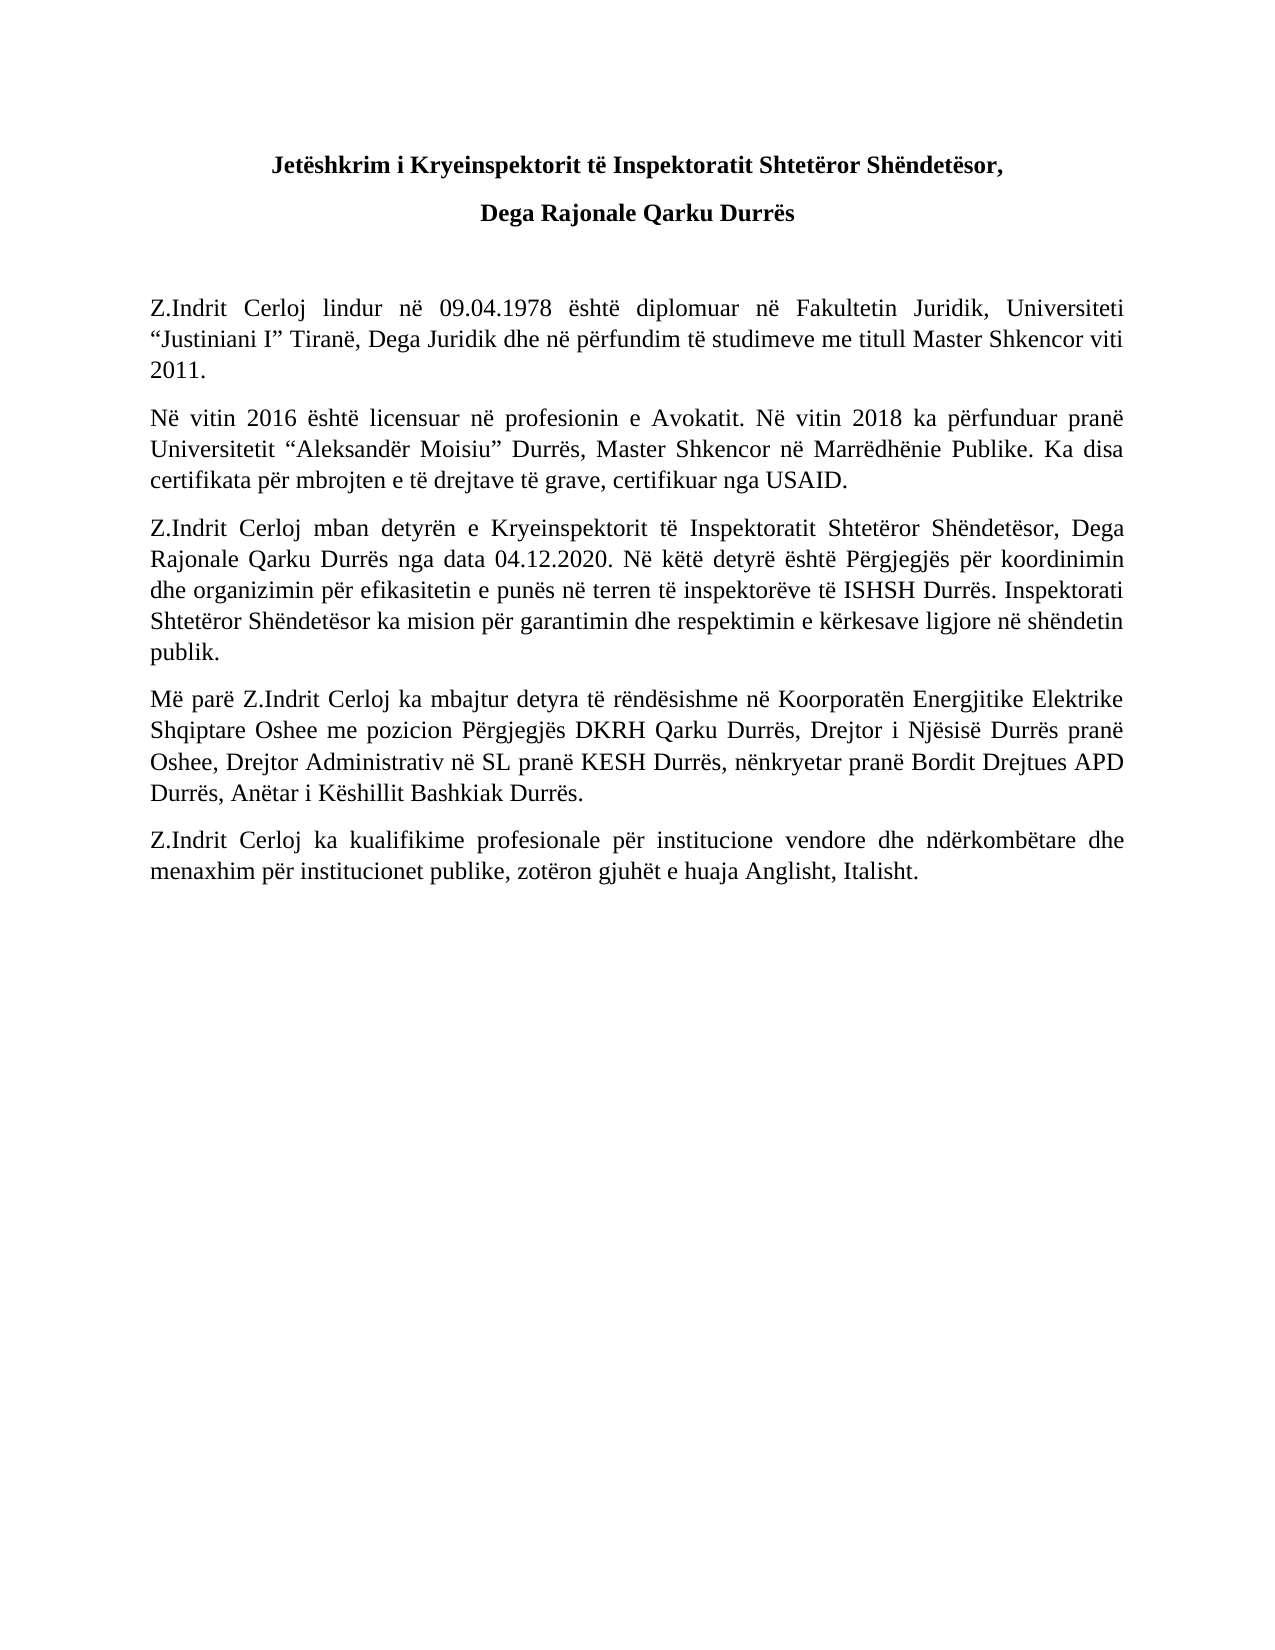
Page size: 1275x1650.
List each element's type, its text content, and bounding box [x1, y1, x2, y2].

text Z.Indrit Cerloj lindur në 09.04.1978 është diplomuar në Fakultetin Juridik, Universiteti “Justiniani I” Tiranë, Dega Juridik dhe në përfundim të studimeve me titull Master Shkencor viti 2011. [150, 293, 1125, 384]
text Z.Indrit Cerloj ka kualifikime profesionale për institucione vendore dhe ndërkombëtare dhe menaxhim për institucionet publike, zotëron gjuhët e huaja Anglisht, Italisht. [150, 825, 1125, 885]
text Jetëshkrim i Kryeinspektorit të Inspektoratit Shtetëror Shëndetësor, [150, 150, 1125, 179]
text Më parë Z.Indrit Cerloj ka mbajtur detyra të rëndësishme në Koorporatën Energjitike Elektrike Shqiptare Oshee me pozicion Përgjegjës DKRH Qarku Durrës, Drejtor i Njësisë Durrës pranë Oshee, Drejtor Administrativ në SL pranë KESH Durrës, nënkryetar pranë Bordit Drejtues APD Durrës, Anëtar i Këshillit Bashkiak Durrës. [150, 684, 1125, 806]
text Dega Rajonale Qarku Durrës [150, 198, 1125, 226]
text Z.Indrit Cerloj mban detyrën e Kryeinspektorit të Inspektoratit Shtetëror Shëndetësor, Dega Rajonale Qarku Durrës nga data 04.12.2020. Në këtë detyrë është Përgjegjës për koordinimin dhe organizimin për efikasitetin e punës në terren të inspektorëve të ISHSH Durrës. Inspektorati Shtetëror Shëndetësor ka mision për garantimin dhe respektimin e kërkesave ligjore në shëndetin publik. [150, 513, 1125, 666]
text Në vitin 2016 është licensuar në profesionin e Avokatit. Në vitin 2018 ka përfunduar pranë Universitetit “Aleksandër Moisiu” Durrës, Master Shkencor në Marrëdhënie Publike. Ka disa certifikata për mbrojten e të drejtave të grave, certifikuar nga USAID. [150, 403, 1125, 494]
